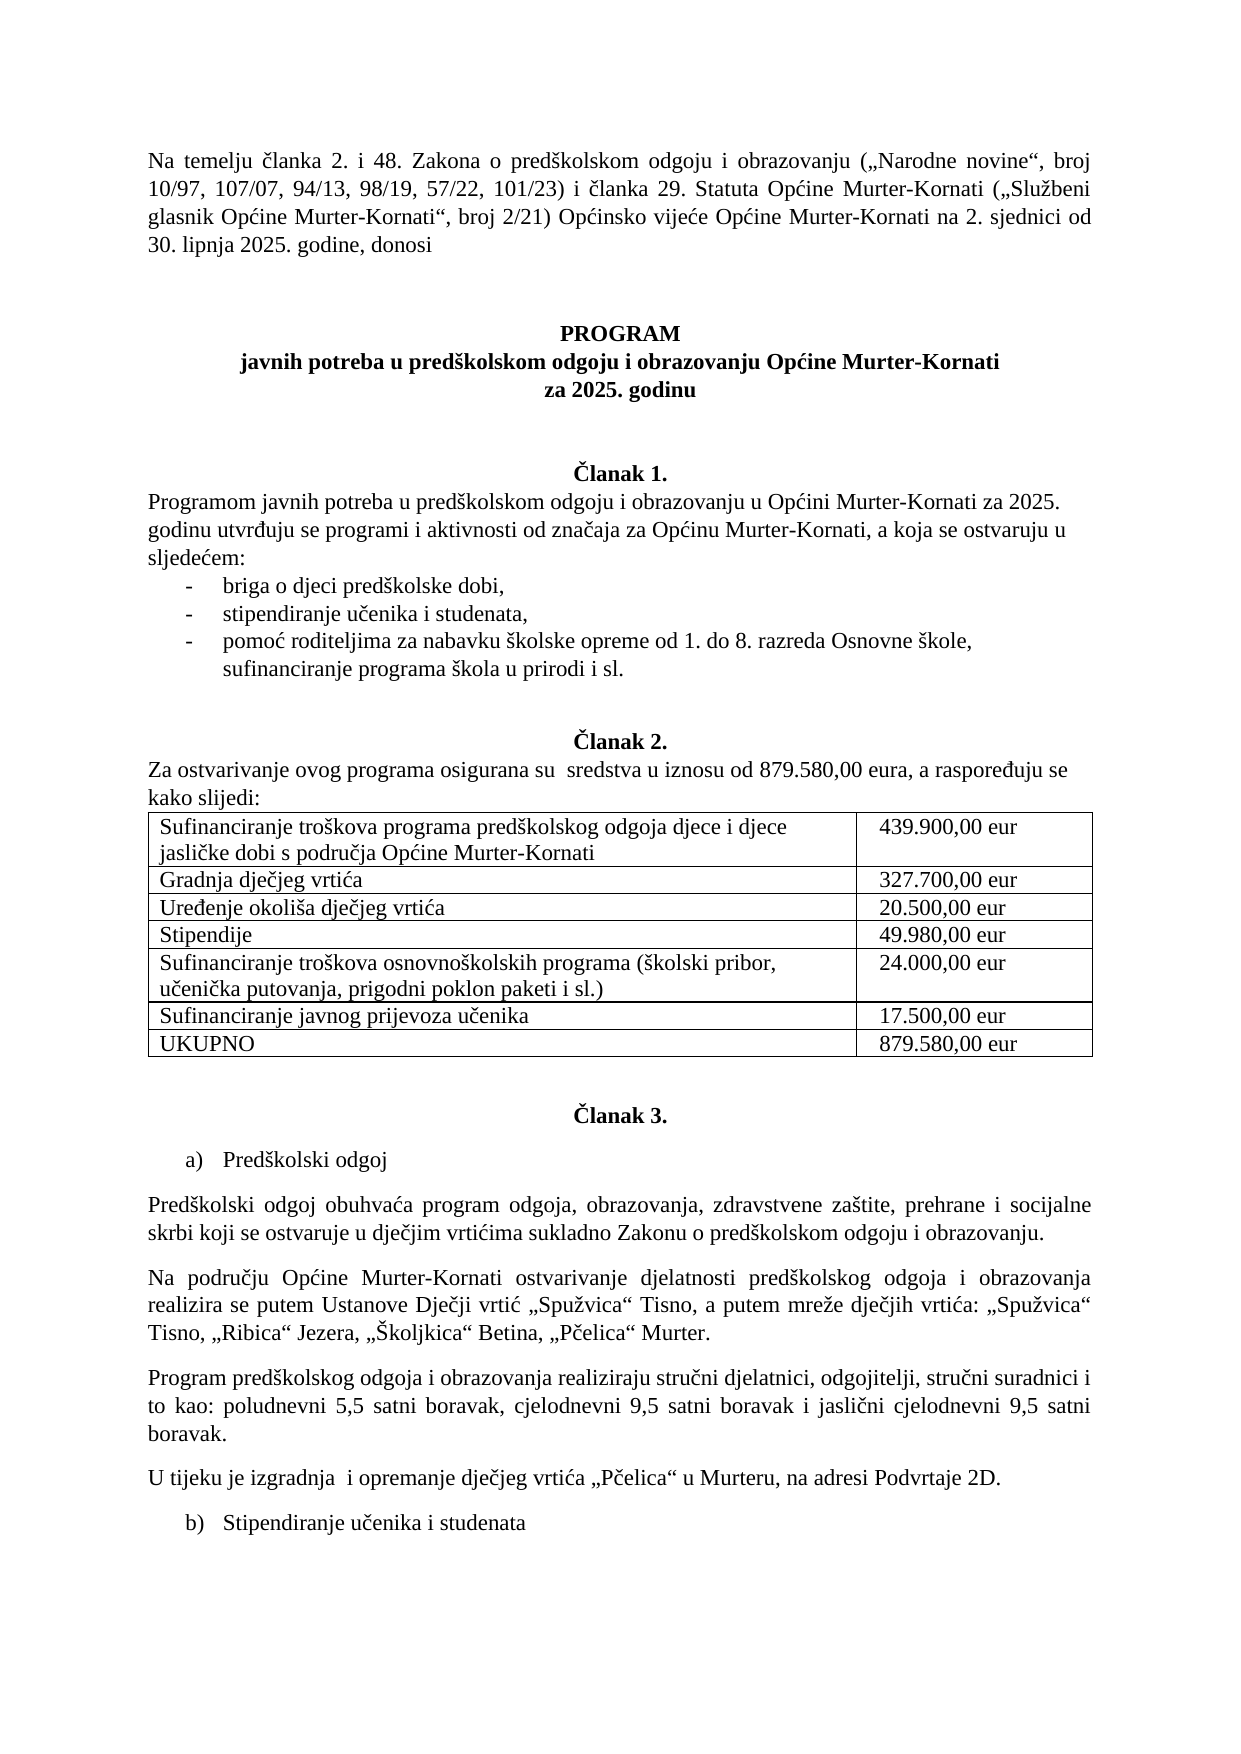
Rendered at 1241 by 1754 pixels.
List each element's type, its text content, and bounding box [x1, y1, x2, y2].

table_cell 327.700,00 eur [857, 867, 1092, 893]
list pomoć roditeljima za nabavku školske opreme od 1. do 8. razreda Osnovne škole, sufinanciranje programa škola u prirodi i sl. [185, 628, 1093, 682]
list stipendiranje učenika i studenata, [185, 600, 1093, 626]
text Za ostvarivanje ovog programa osigurana su sredstva u iznosu od 879.580,00 eura, a raspoređuju se kako slijedi: [148, 756, 1093, 810]
text U tijeku je izgradnja i opremanje dječjeg vrtića „Pčelica“ u Murteru, na adresi Podvrtaje 2D. [148, 1464, 1093, 1491]
table_cell Sufinanciranje troškova osnovnoškolskih programa (školski pribor, učenička putovanja, prigodni poklon paketi i sl.) [149, 949, 856, 1001]
list briga o djeci predškolske dobi, [185, 572, 1093, 598]
table_cell Gradnja dječjeg vrtića [149, 867, 856, 893]
table_header Sufinanciranje troškova programa predškolskog odgoja djece i djece jasličke dobi s područja Općine Murter-Kornati [149, 813, 856, 866]
text Članak 1. [148, 460, 1093, 486]
text Programom javnih potreba u predškolskom odgoju i obrazovanju u Općini Murter-Kornati za 2025. godinu utvrđuju se programi i aktivnosti od značaja za Općinu Murter-Kornati, a koja se ostvaruju u sljedećem: [148, 488, 1093, 570]
table_cell Sufinanciranje javnog prijevoza učenika [149, 1003, 856, 1029]
table_cell Stipendije [149, 921, 856, 948]
table_cell Uređenje okoliša dječjeg vrtića [149, 894, 856, 920]
text Članak 3. [148, 1102, 1093, 1128]
text Na temelju članka 2. i 48. Zakona o predškolskom odgoju i obrazovanju („Narodne novine“, broj 10/97, 107/07, 94/13, 98/19, 57/22, 101/23) i članka 29. Statuta Općine Murter-Kornati („Službeni glasnik Općine Murter-Kornati“, broj 2/21) Općinsko vijeće Općine Murter-Kornati na 2. sjednici od 30. lipnja 2025. godine, donosi [148, 148, 1093, 258]
table_cell 49.980,00 eur [857, 921, 1092, 948]
text Predškolski odgoj obuhvaća program odgoja, obrazovanja, zdravstvene zaštite, prehrane i socijalne skrbi koji se ostvaruje u dječjim vrtićima sukladno Zakonu o predškolskom odgoju i obrazovanju. [148, 1191, 1093, 1245]
list Stipendiranje učenika i studenata [185, 1509, 1093, 1535]
text PROGRAM [148, 321, 1093, 347]
table_cell 24.000,00 eur [857, 949, 1092, 1001]
text javnih potreba u predškolskom odgoju i obrazovanju Općine Murter-Kornati [148, 348, 1093, 375]
table_header 439.900,00 eur [857, 813, 1092, 866]
text Na području Općine Murter-Kornati ostvarivanje djelatnosti predškolskog odgoja i obrazovanja realizira se putem Ustanove Dječji vrtić „Spužvica“ Tisno, a putem mreže dječjih vrtića: „Spužvica“ Tisno, „Ribica“ Jezera, „Školjkica“ Betina, „Pčelica“ Murter. [148, 1263, 1093, 1346]
table_cell 20.500,00 eur [857, 894, 1092, 920]
text Članak 2. [148, 728, 1093, 754]
list Predškolski odgoj [185, 1146, 1093, 1173]
table_cell 879.580,00 eur [857, 1030, 1092, 1056]
text Program predškolskog odgoja i obrazovanja realiziraju stručni djelatnici, odgojitelji, stručni suradnici i to kao: poludnevni 5,5 satni boravak, cjelodnevni 9,5 satni boravak i jaslični cjelodnevni 9,5 satni boravak. [148, 1364, 1093, 1446]
text za 2025. godinu [148, 376, 1093, 403]
table_cell UKUPNO [149, 1030, 856, 1056]
table_cell 17.500,00 eur [857, 1003, 1092, 1029]
